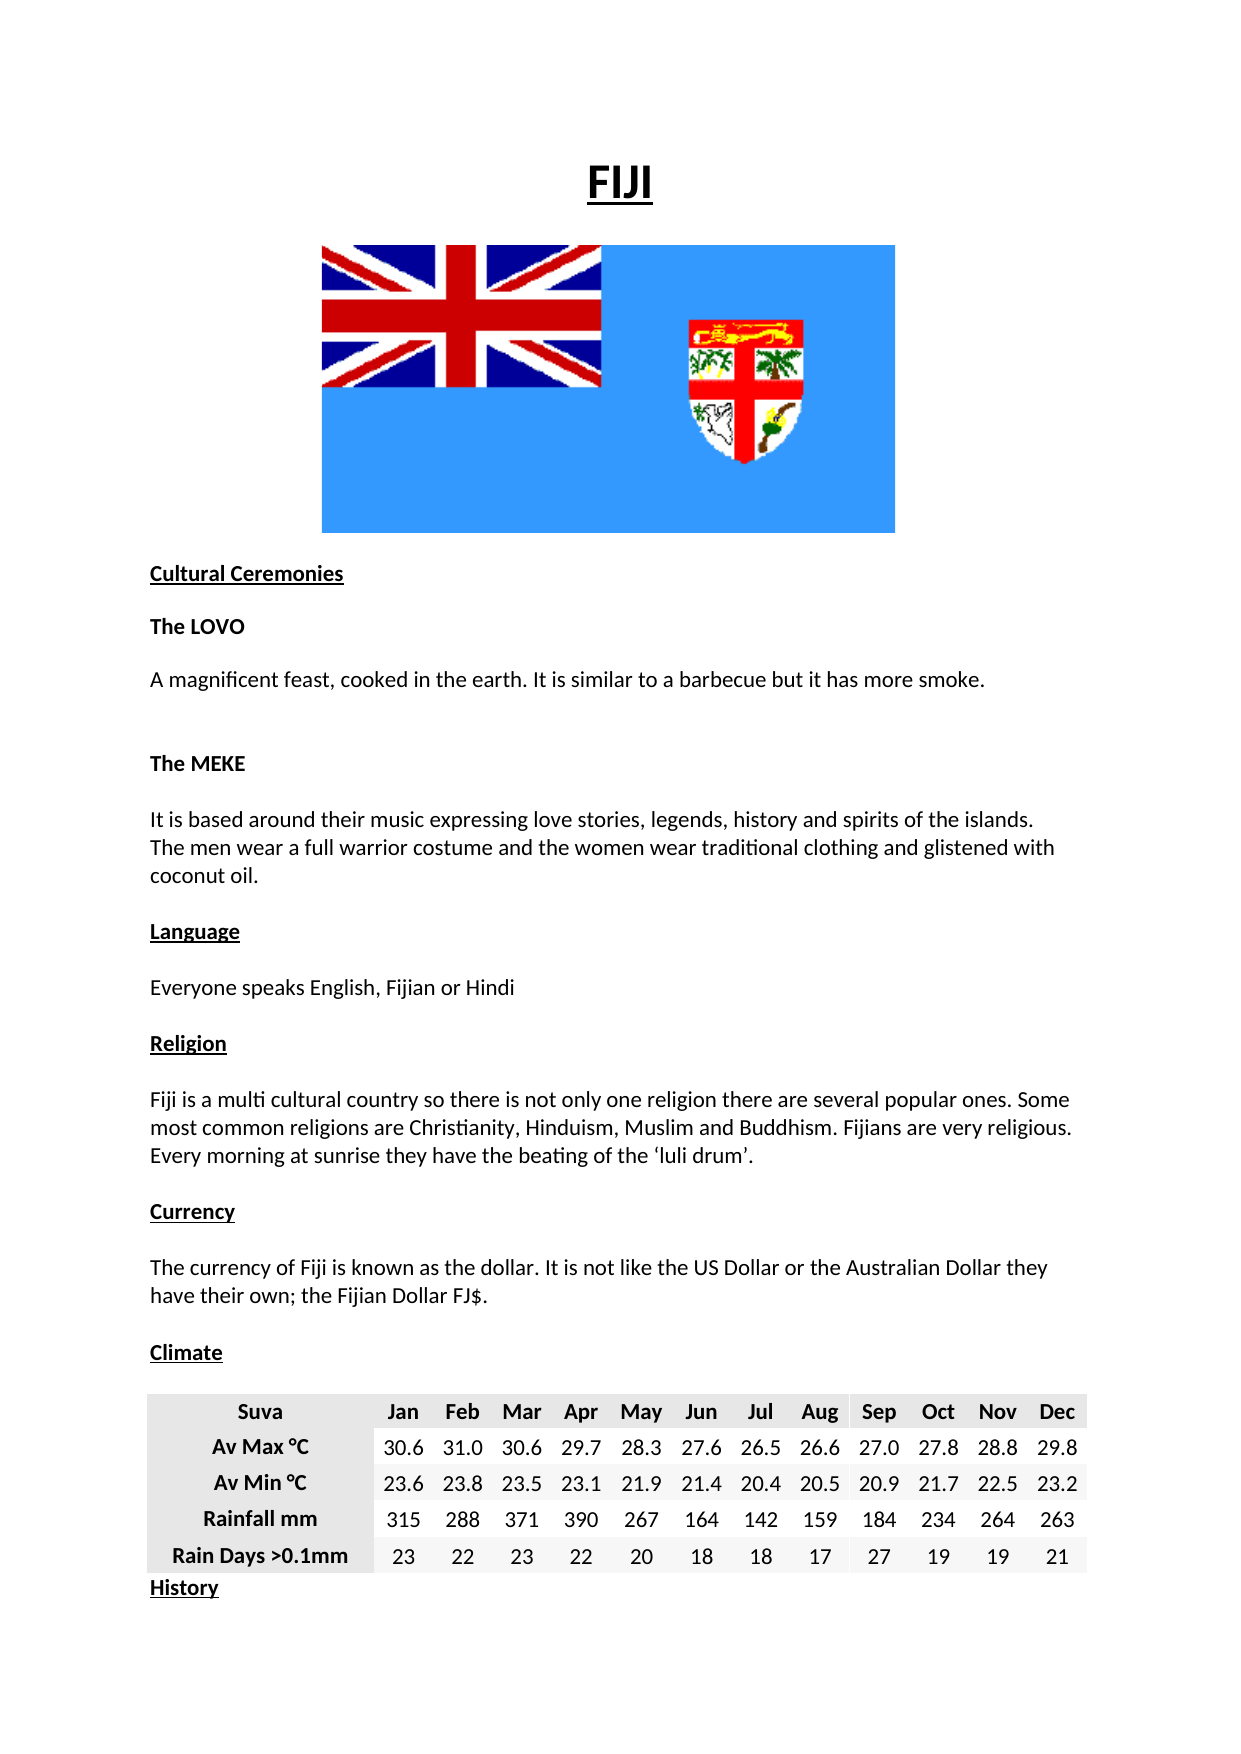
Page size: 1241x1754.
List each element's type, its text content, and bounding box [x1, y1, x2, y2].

text Language [150, 917, 1090, 945]
table_cell 27.6 [672, 1428, 731, 1464]
table_header Mar [492, 1394, 551, 1428]
table_cell 264 [968, 1500, 1027, 1537]
table_header Aug [790, 1394, 849, 1428]
table_cell 315 [374, 1500, 433, 1537]
table_header Jan [374, 1394, 433, 1428]
table_cell 21.4 [672, 1464, 731, 1500]
table_cell 20 [611, 1537, 672, 1573]
table_cell 234 [909, 1500, 968, 1537]
table_cell 22 [433, 1537, 492, 1573]
table_cell 20.4 [731, 1464, 790, 1500]
picture [321, 245, 896, 533]
table_cell 288 [433, 1500, 492, 1537]
text Religion [150, 1029, 1090, 1057]
table_cell 164 [672, 1500, 731, 1537]
table_cell 390 [551, 1500, 611, 1537]
table_header Suva [147, 1394, 374, 1428]
table_cell 159 [790, 1500, 849, 1537]
table_cell 30.6 [374, 1428, 433, 1464]
table_header Jun [672, 1394, 731, 1428]
text The currency of Fiji is known as the dollar. It is not like the US Dollar or the Australian Dollar they have their own; the Fijian Dollar FJ$. [150, 1253, 1090, 1309]
table_header Jul [731, 1394, 790, 1428]
table_cell 23.1 [551, 1464, 611, 1500]
text A magnificent feast, cooked in the earth. It is similar to a barbecue but it has more smoke. [150, 665, 1090, 693]
table_cell Rainfall mm [147, 1500, 374, 1537]
table_cell 27.0 [850, 1428, 909, 1464]
table_cell 28.8 [968, 1428, 1027, 1464]
table_cell 18 [731, 1537, 790, 1573]
table_header Feb [433, 1394, 492, 1428]
text FIJI [150, 150, 1090, 211]
table_cell 21.9 [611, 1464, 672, 1500]
table_cell 29.7 [551, 1428, 611, 1464]
table_cell 23.5 [492, 1464, 551, 1500]
table_cell 23.8 [433, 1464, 492, 1500]
text Cultural Ceremonies [150, 559, 1090, 587]
table_cell 28.3 [611, 1428, 672, 1464]
table_cell 30.6 [492, 1428, 551, 1464]
text It is based around their music expressing love stories, legends, history and spirits of the islands. [150, 805, 1090, 833]
table_cell 22 [551, 1537, 611, 1573]
table_cell 21.7 [909, 1464, 968, 1500]
table_cell 20.9 [850, 1464, 909, 1500]
text Currency [150, 1197, 1090, 1226]
text History [150, 1573, 1090, 1601]
table_cell Rain Days >0.1mm [147, 1537, 374, 1573]
text The MEKE [150, 749, 1090, 777]
table_cell 371 [492, 1500, 551, 1537]
table_cell 263 [1027, 1500, 1087, 1537]
table_cell 27.8 [909, 1428, 968, 1464]
table_cell 19 [909, 1537, 968, 1573]
table_cell 21 [1027, 1537, 1087, 1573]
table_header Dec [1027, 1394, 1087, 1428]
text Everyone speaks English, Fijian or Hindi [150, 973, 1090, 1001]
table_cell 23 [374, 1537, 433, 1573]
table_header Oct [909, 1394, 968, 1428]
table_header Nov [968, 1394, 1027, 1428]
table_header May [611, 1394, 672, 1428]
table_cell 267 [611, 1500, 672, 1537]
table_cell 29.8 [1027, 1428, 1087, 1464]
table_cell 184 [850, 1500, 909, 1537]
table_cell Av Min °C [147, 1464, 374, 1500]
table_cell 23.2 [1027, 1464, 1087, 1500]
table_cell 27 [850, 1537, 909, 1573]
table_cell 31.0 [433, 1428, 492, 1464]
table_cell 23 [492, 1537, 551, 1573]
table_header Sep [850, 1394, 909, 1428]
table_cell 19 [968, 1537, 1027, 1573]
table_cell 18 [672, 1537, 731, 1573]
text The men wear a full warrior costume and the women wear traditional clothing and glistened with coconut oil. [150, 833, 1090, 889]
table_cell Av Max °C [147, 1428, 374, 1464]
text Fiji is a multi cultural country so there is not only one religion there are several popular ones. Some most common religions are Christianity, Hinduism, Muslim and Buddhism. Fijians are very religious. Every morning at sunrise they have the beating of the ‘luli drum’. [150, 1085, 1090, 1169]
text Climate [150, 1338, 1090, 1366]
table_cell 26.5 [731, 1428, 790, 1464]
table_cell 26.6 [790, 1428, 849, 1464]
table_cell 23.6 [374, 1464, 433, 1500]
table_header Apr [551, 1394, 611, 1428]
table_cell 17 [790, 1537, 849, 1573]
table_cell 20.5 [790, 1464, 849, 1500]
table_cell 142 [731, 1500, 790, 1537]
table_cell 22.5 [968, 1464, 1027, 1500]
text The LOVO [150, 612, 1090, 640]
